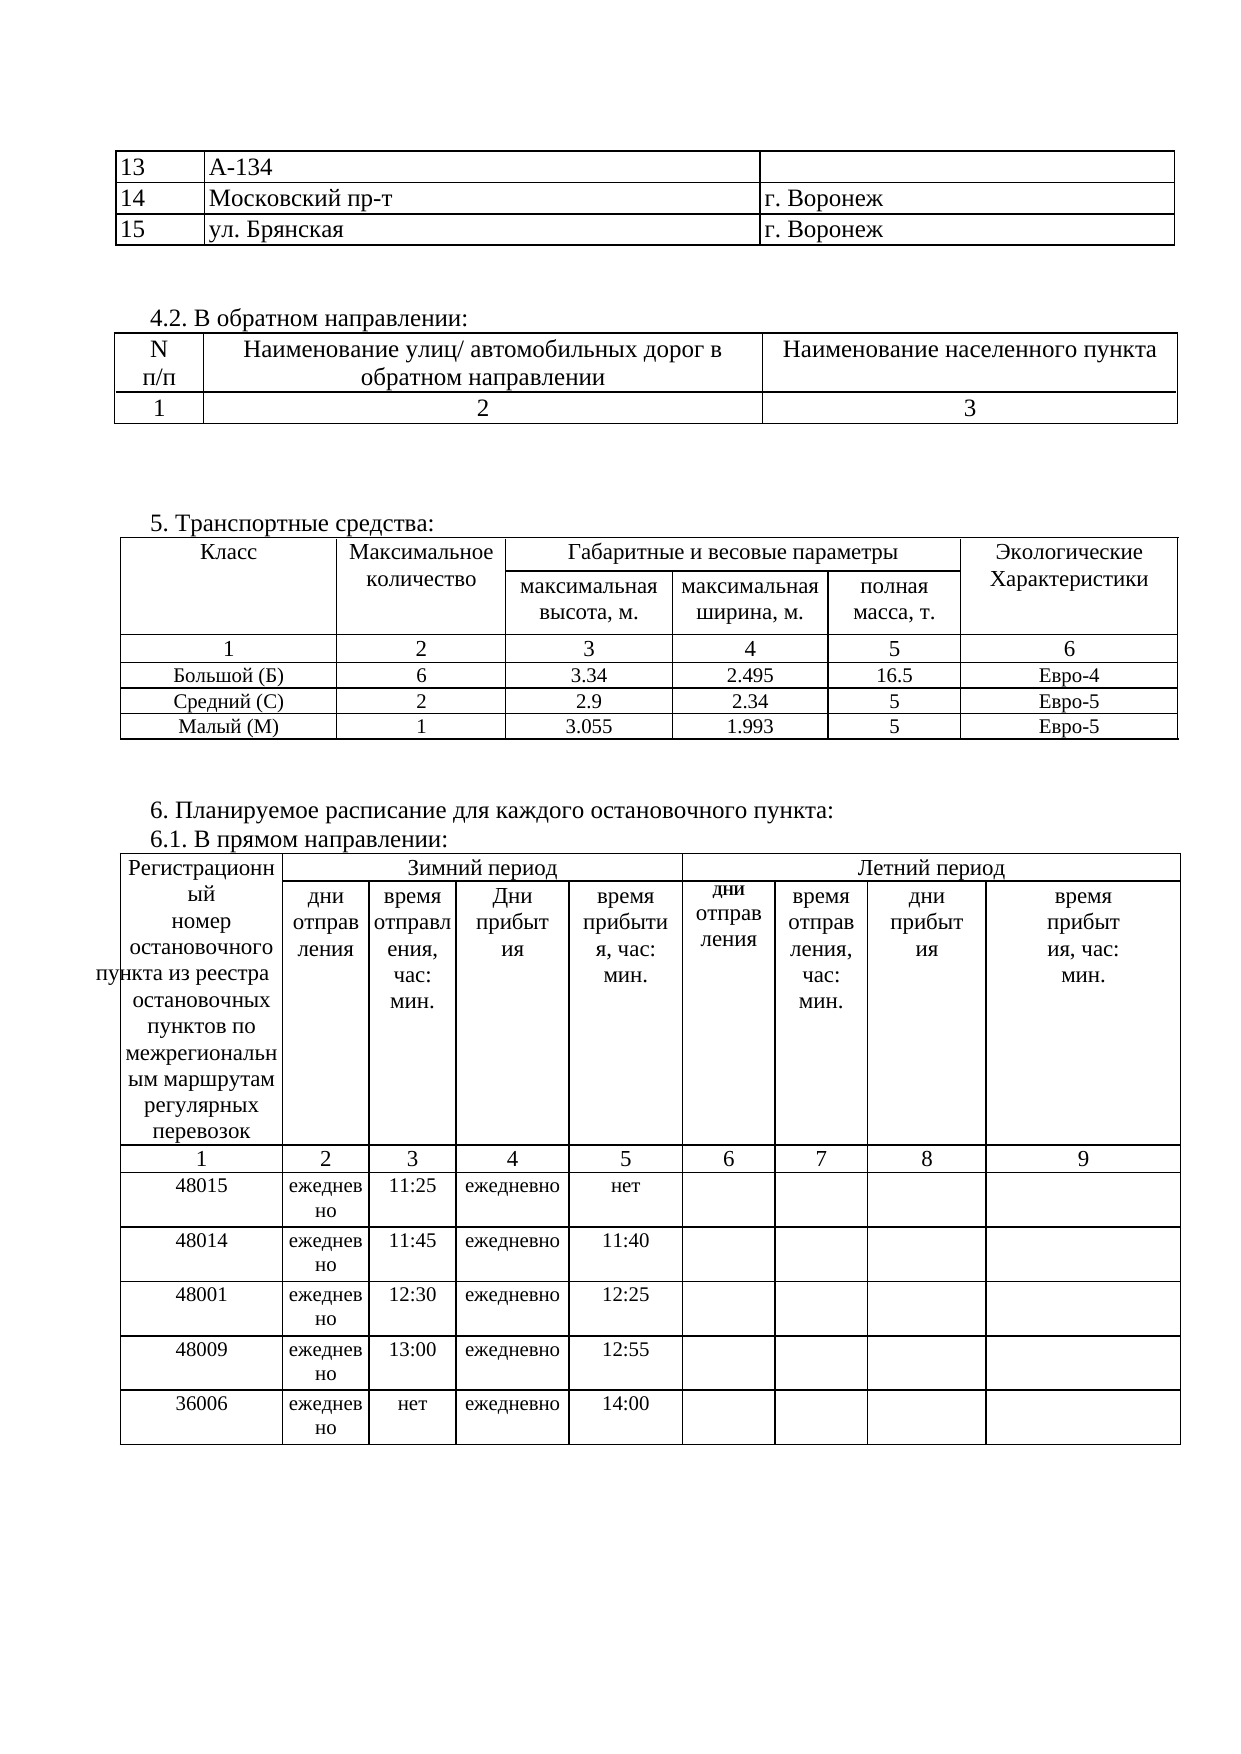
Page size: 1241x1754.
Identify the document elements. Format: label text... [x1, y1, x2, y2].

table_cell ежедневно [457, 1337, 568, 1389]
table_cell 48001 [121, 1282, 282, 1335]
table_cell 14 [117, 183, 204, 213]
table_cell ежедневно [457, 1173, 568, 1226]
table_cell нет [370, 1391, 455, 1444]
table_cell [683, 1228, 774, 1281]
table_cell ежедневно [457, 1282, 568, 1335]
table_cell время прибыт ия, час: мин. [987, 882, 1180, 1144]
table_cell 1 [337, 714, 505, 738]
table_cell [868, 1337, 985, 1389]
table_header N п/п [115, 334, 203, 391]
table_cell ежедневно [283, 1391, 368, 1444]
table_cell 2 [283, 1146, 368, 1172]
table_cell 11:40 [570, 1228, 682, 1281]
table_cell [683, 1337, 774, 1389]
table_cell Дни прибыт ия [457, 882, 568, 1144]
table_cell [683, 1282, 774, 1335]
table_cell 5 [570, 1146, 682, 1172]
table_cell 6 [683, 1146, 774, 1172]
table_cell Евро-5 [961, 689, 1177, 713]
table_cell 12:30 [370, 1282, 455, 1335]
table_cell дни прибыт ия [868, 882, 985, 1144]
table_cell время отправ ления, час: мин. [776, 882, 867, 1144]
table_cell 5 [829, 714, 960, 738]
table_cell 6 [961, 635, 1177, 661]
table_cell 5 [829, 635, 960, 661]
table_header Максимальное количество [337, 538, 505, 633]
table_cell 8 [868, 1146, 985, 1172]
table_cell ежедневно [283, 1282, 368, 1335]
table_cell ул. Брянская [205, 215, 759, 244]
table_cell Евро-4 [961, 663, 1177, 687]
table_header Наименование населенного пункта [763, 334, 1177, 391]
table_cell [776, 1228, 867, 1281]
table_header Летний период [683, 854, 1180, 880]
table_cell 48015 [121, 1173, 282, 1226]
table_cell ДНИ отправ ления [683, 882, 774, 1144]
table_cell Малый (М) [121, 714, 336, 738]
table_cell [868, 1228, 985, 1281]
table_cell 2 [337, 689, 505, 713]
table_cell 16.5 [829, 663, 960, 687]
table_cell ежедневно [283, 1337, 368, 1389]
table_cell 2 [204, 393, 762, 423]
table_cell ежедневно [283, 1173, 368, 1226]
table_cell 5 [829, 689, 960, 713]
text 6. Планируемое расписание для каждого остановочного пункта: [150, 795, 1090, 824]
table_header Габаритные и весовые параметры [506, 538, 960, 570]
table_cell нет [570, 1173, 682, 1226]
table_cell ежедневно [283, 1228, 368, 1281]
table_cell 48014 [121, 1228, 282, 1281]
table_cell 2 [337, 635, 505, 661]
table_cell [683, 1173, 774, 1226]
text 4.2. В обратном направлении: [150, 303, 1090, 332]
table_cell 3 [370, 1146, 455, 1172]
table_cell 1 [121, 1146, 282, 1172]
table_cell максимальная высота, м. [506, 572, 672, 633]
table_cell Евро-5 [961, 714, 1177, 738]
table_cell время прибыти я, час: мин. [570, 882, 682, 1144]
table_cell 9 [987, 1146, 1180, 1172]
table_cell 3.34 [506, 663, 672, 687]
table_cell 12:25 [570, 1282, 682, 1335]
table_header Класс [121, 538, 336, 633]
table_cell [987, 1228, 1180, 1281]
table_cell [776, 1282, 867, 1335]
table_cell [776, 1173, 867, 1226]
table_cell [868, 1173, 985, 1226]
table_cell максимальная ширина, м. [673, 572, 827, 633]
table_header Экологические Характеристики [961, 538, 1177, 633]
table_cell г. Воронеж [761, 215, 1174, 244]
table_cell 1.993 [673, 714, 827, 738]
table_cell [987, 1173, 1180, 1226]
table_cell 4 [457, 1146, 568, 1172]
table_cell [868, 1282, 985, 1335]
table_cell 13 [117, 152, 204, 181]
table_cell Большой (Б) [121, 663, 336, 687]
table_cell ежедневно [457, 1391, 568, 1444]
table_cell время отправл ения, час: мин. [370, 882, 455, 1144]
table_cell 36006 [121, 1391, 282, 1444]
table_cell [776, 1391, 867, 1444]
table_cell Средний (С) [121, 689, 336, 713]
table_cell [868, 1391, 985, 1444]
table_cell полная масса, т. [829, 572, 960, 633]
table_cell 6 [337, 663, 505, 687]
table_cell 48009 [121, 1337, 282, 1389]
table_header Регистрационный номер остановочного пункта из реестра остановочных пунктов по межрегиональным маршрутам регулярных перевозок [121, 854, 282, 1144]
table_cell [987, 1282, 1180, 1335]
table_cell дни отправ ления [283, 882, 368, 1144]
table_cell А-134 [205, 152, 759, 181]
table_cell 13:00 [370, 1337, 455, 1389]
table_cell [987, 1337, 1180, 1389]
table_cell 2.34 [673, 689, 827, 713]
table_header Наименование улиц/ автомобильных дорог в обратном направлении [204, 334, 762, 391]
table_cell 15 [117, 215, 204, 244]
table_cell 11:45 [370, 1228, 455, 1281]
text 6.1. В прямом направлении: [150, 824, 1090, 852]
text 5. Транспортные средства: [150, 508, 1090, 537]
table_cell 3.055 [506, 714, 672, 738]
table_cell 2.9 [506, 689, 672, 713]
table_header Зимний период [283, 854, 682, 880]
table_cell [761, 152, 1174, 181]
table_cell [683, 1391, 774, 1444]
table_cell г. Воронеж [761, 183, 1174, 213]
table_cell Московский пр-т [205, 183, 759, 213]
table_cell 11:25 [370, 1173, 455, 1226]
table_cell 2.495 [673, 663, 827, 687]
table_cell 3 [506, 635, 672, 661]
table_cell 1 [115, 392, 203, 423]
table_cell 3 [763, 391, 1177, 423]
table_cell [776, 1337, 867, 1389]
table_cell 4 [673, 635, 827, 661]
table_cell 12:55 [570, 1337, 682, 1389]
table_cell 1 [121, 635, 336, 661]
table_cell [987, 1391, 1180, 1444]
table_cell ежедневно [457, 1228, 568, 1281]
table_cell 14:00 [570, 1391, 682, 1444]
table_cell 7 [776, 1146, 867, 1172]
